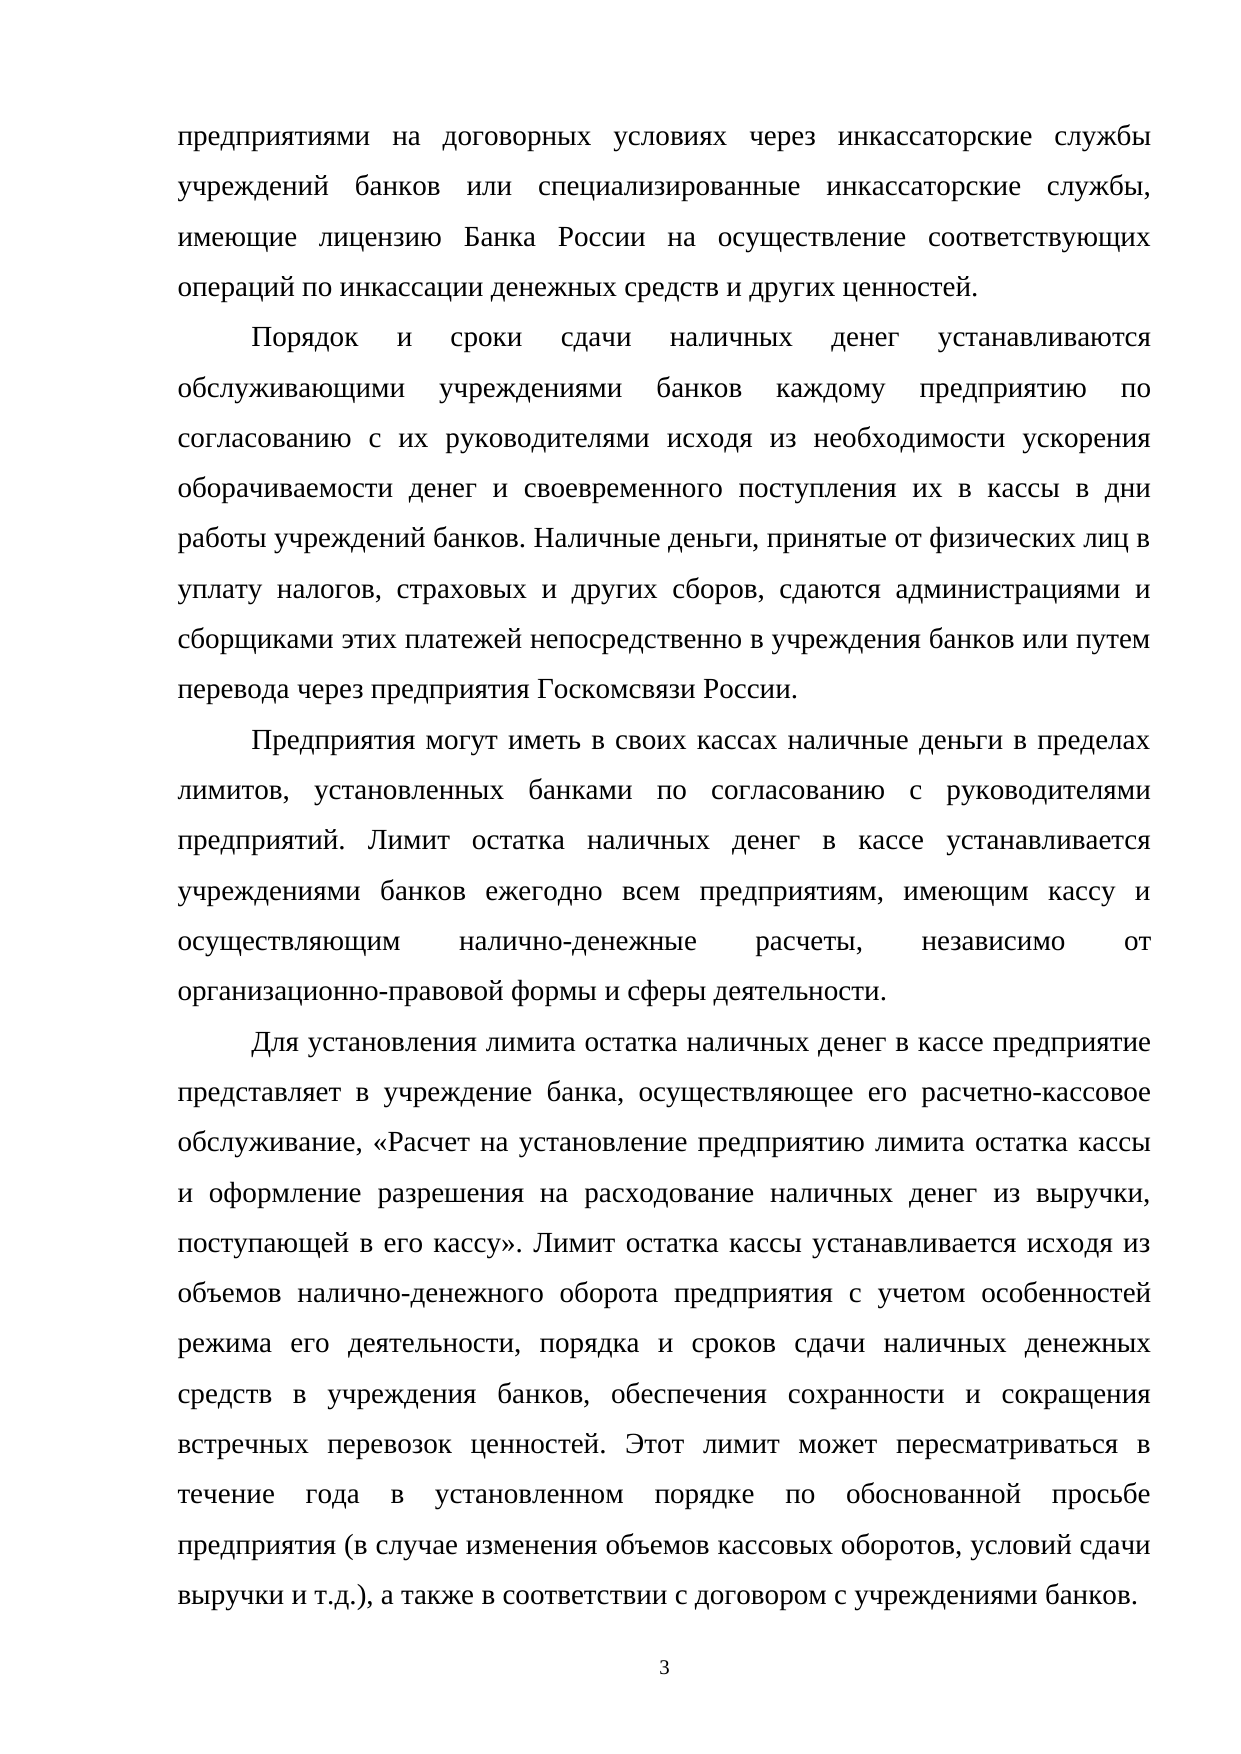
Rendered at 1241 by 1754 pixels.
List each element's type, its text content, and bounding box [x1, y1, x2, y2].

text Порядок и сроки сдачи наличных денег устанавливаются обслуживающими учреждениями банков каждому предприятию по согласованию с их руководителями исходя из необходимости ускорения оборачиваемости денег и своевременного поступления их в кассы в дни работы учреждений банков. Наличные деньги, принятые от физических лиц в уплату налогов, страховых и других сборов, сдаются администрациями и сборщиками этих платежей непосредственно в учреждения банков или путем перевода через предприятия Госкомсвязи России. [177, 319, 1152, 705]
text Для установления лимита остатка наличных денег в кассе предприятие представляет в учреждение банка, осуществляющее его расчетно-кассовое обслуживание, «Расчет на установление предприятию лимита остатка кассы и оформление разрешения на расходование наличных денег из выручки, поступающей в его кассу». Лимит остатка кассы устанавливается исходя из объемов налично-денежного оборота предприятия с учетом особенностей режима его деятельности, порядка и сроков сдачи наличных денежных средств в учреждения банков, обеспечения сохранности и сокращения встречных перевозок ценностей. Этот лимит может пересматриваться в течение года в установленном порядке по обоснованной просьбе предприятия (в случае изменения объемов кассовых оборотов, условий сдачи выручки и т.д.), а также в соответствии с договором с учреждениями банков. [177, 1024, 1152, 1611]
text Предприятия могут иметь в своих кассах наличные деньги в пределах лимитов, установленных банками по согласованию с руководителями предприятий. Лимит остатка наличных денег в кассе устанавливается учреждениями банков ежегодно всем предприятиям, имеющим кассу и осуществляющим налично-денежные расчеты, независимо от организационно-правовой формы и сферы деятельности. [177, 722, 1152, 1007]
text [177, 118, 1152, 303]
